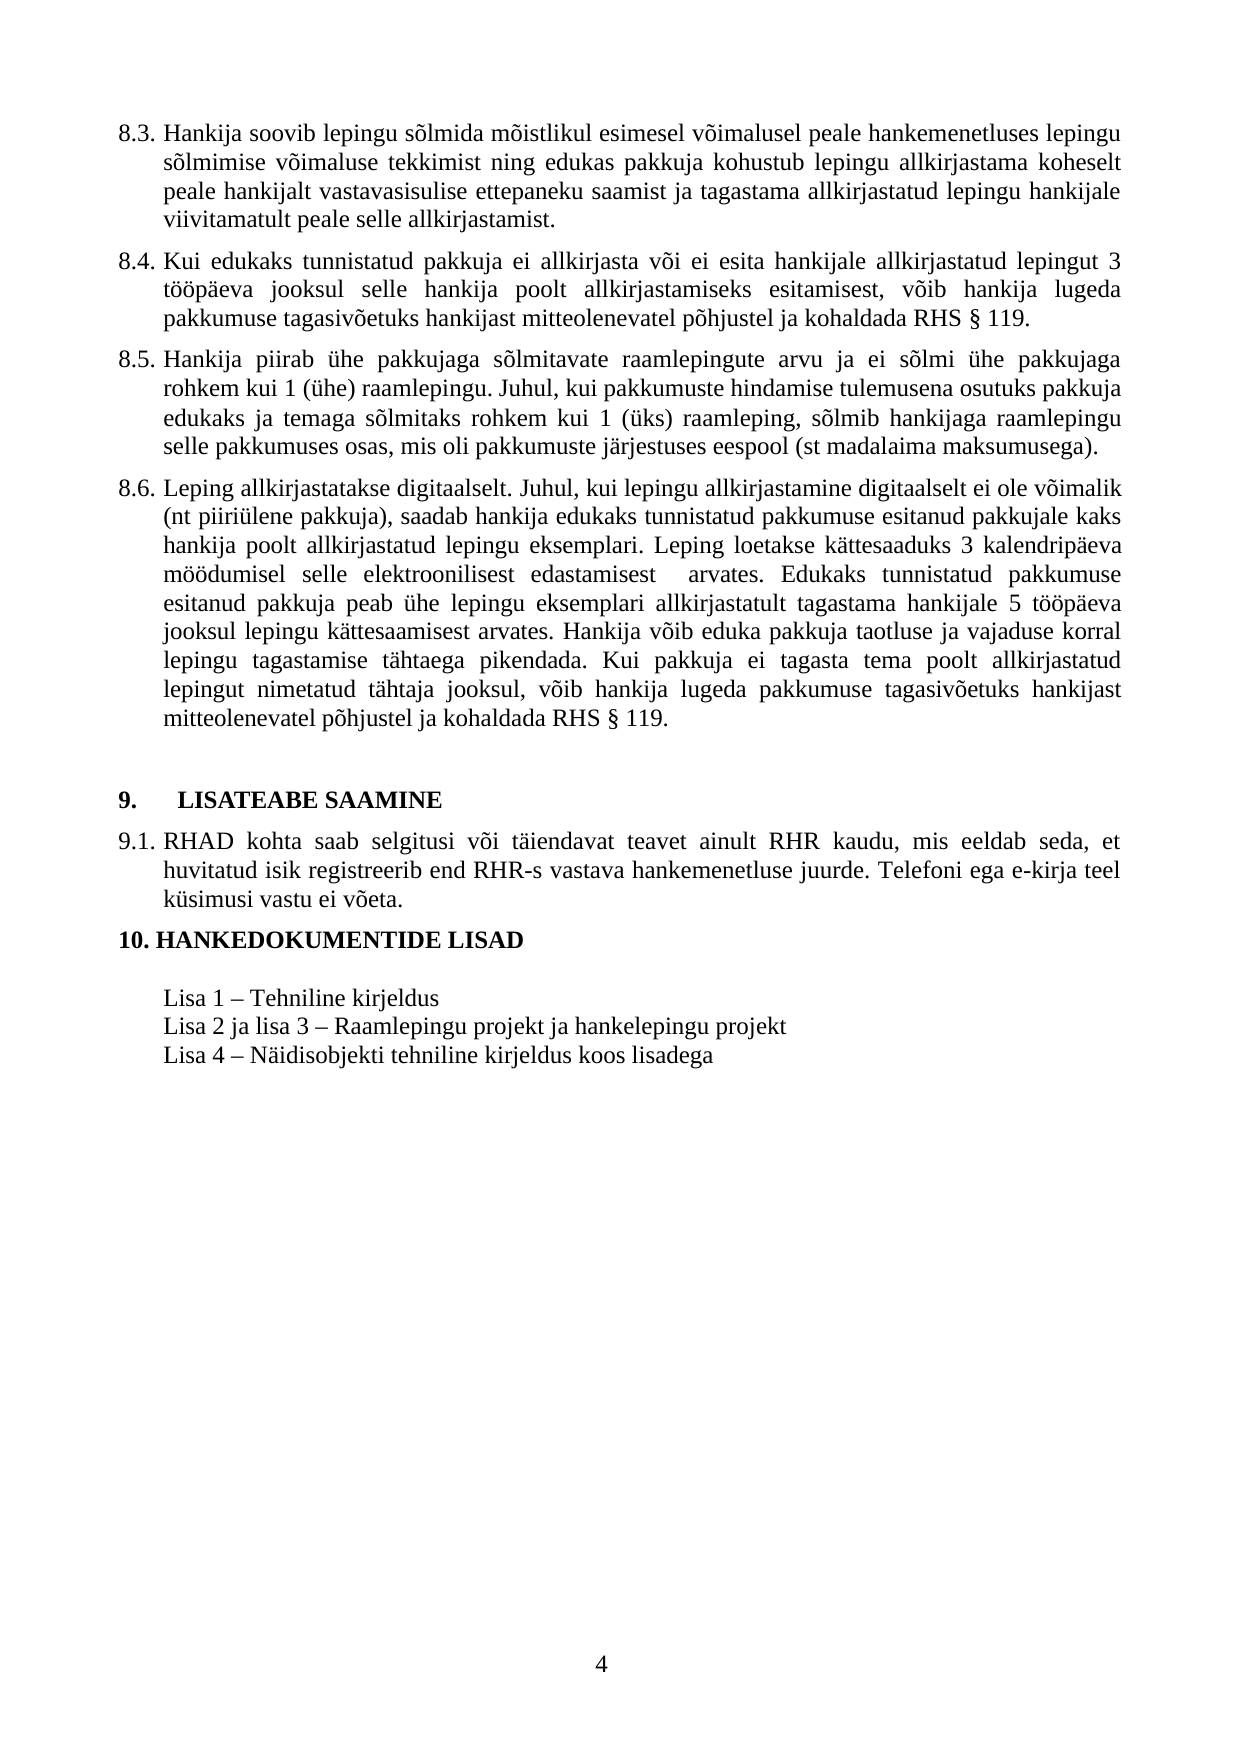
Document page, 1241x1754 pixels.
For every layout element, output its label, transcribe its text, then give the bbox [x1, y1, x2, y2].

text Hankija soovib lepingu sõlmida mõistlikul esimesel võimalusel peale hankemenetluses lepingu sõlmimise võimaluse tekkimist ning edukas pakkuja kohustub lepingu allkirjastama koheselt peale hankijalt vastavasisulise ettepaneku saamist ja tagastama allkirjastatud lepingu hankijale viivitamatult peale selle allkirjastamist. [118, 118, 1122, 233]
text Leping allkirjastatakse digitaalselt. Juhul, kui lepingu allkirjastamine digitaalselt ei ole võimalik (nt piiriülene pakkuja), saadab hankija edukaks tunnistatud pakkumuse esitanud pakkujale kaks hankija poolt allkirjastatud lepingu eksemplari. Leping loetakse kättesaaduks 3 kalendripäeva möödumisel selle elektroonilisest edastamisest arvates. Edukaks tunnistatud pakkumuse esitanud pakkuja peab ühe lepingu eksemplari allkirjastatult tagastama hankijale 5 tööpäeva jooksul lepingu kättesaamisest arvates. Hankija võib eduka pakkuja taotluse ja vajaduse korral lepingu tagastamise tähtaega pikendada. Kui pakkuja ei tagasta tema poolt allkirjastatud lepingut nimetatud tähtaja jooksul, võib hankija lugeda pakkumuse tagasivõetuks hankijast mitteolenevatel põhjustel ja kohaldada RHS § 119. [118, 473, 1122, 731]
list Lisa 2 ja lisa 3 – Raamlepingu projekt ja hankelepingu projekt [163, 1011, 1122, 1040]
text Kui edukaks tunnistatud pakkuja ei allkirjasta või ei esita hankijale allkirjastatud lepingut 3 tööpäeva jooksul selle hankija poolt allkirjastamiseks esitamisest, võib hankija lugeda pakkumuse tagasivõetuks hankijast mitteolenevatel põhjustel ja kohaldada RHS § 119. [118, 246, 1122, 332]
list HANKEDOKUMENTIDE LISAD [118, 925, 1122, 954]
text RHAD kohta saab selgitusi või täiendavat teavet ainult RHR kaudu, mis eeldab seda, et huvitatud isik registreerib end RHR-s vastava hankemenetluse juurde. Telefoni ega e-kirja teel küsimusi vastu ei võeta. [118, 826, 1122, 913]
list Lisa 1 – Tehniline kirjeldus [163, 983, 1122, 1011]
list Lisa 4 – Näidisobjekti tehniline kirjeldus koos lisadega [163, 1040, 1122, 1069]
text Hankija piirab ühe pakkujaga sõlmitavate raamlepingute arvu ja ei sõlmi ühe pakkujaga rohkem kui 1 (ühe) raamlepingu. Juhul, kui pakkumuste hindamise tulemusena osutuks pakkuja edukaks ja temaga sõlmitaks rohkem kui 1 (üks) raamleping, sõlmib hankijaga raamlepingu selle pakkumuses osas, mis oli pakkumuste järjestuses eespool (st madalaima maksumusega). [118, 344, 1122, 460]
list LISATEABE SAAMINE [118, 785, 1122, 814]
